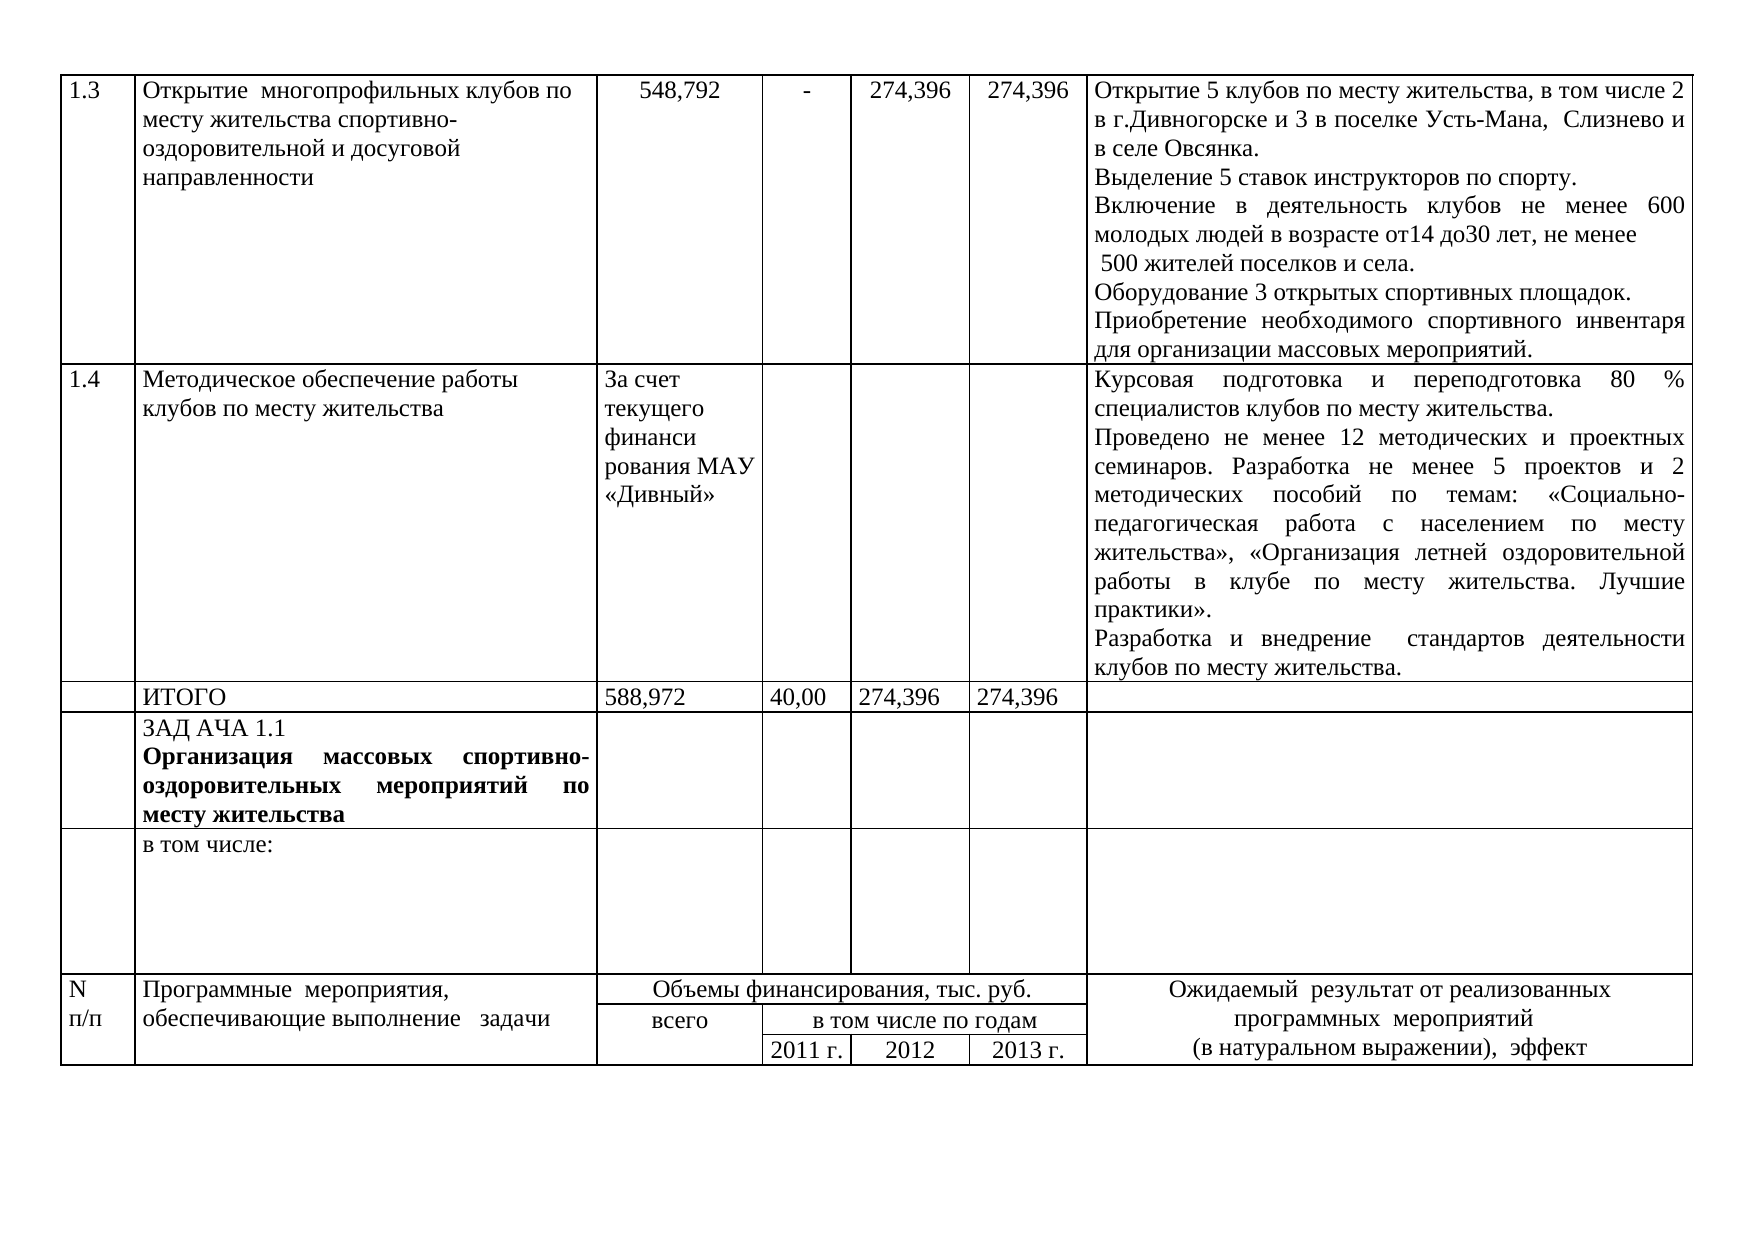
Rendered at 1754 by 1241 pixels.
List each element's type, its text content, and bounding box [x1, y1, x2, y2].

table_cell [1088, 682, 1692, 711]
table_cell 274,396 [852, 682, 969, 711]
table_cell Курсовая подготовка и переподготовка 80 % специалистов клубов по месту жительства. Проведено не менее 12 методических и проектных семинаров. Разработка не менее 5 проектов и 2 методических пособий по темам: «Социально-педагогическая работа с населением по месту жительства», «Организация летней оздоровительной работы в клубе по месту жительства. Лучшие практики». Разработка и внедрение стандартов деятельности клубов по месту жительства. [1088, 365, 1692, 681]
table_cell Программные мероприятия, обеспечивающие выполнение задачи [136, 975, 596, 1064]
table_cell . [763, 1035, 850, 1064]
table_cell 2013 г. [970, 1035, 1086, 1064]
table_cell [598, 713, 762, 828]
table_cell [970, 829, 1086, 973]
table_cell [852, 829, 969, 973]
table_cell Методическое обеспечение работы клубов по месту жительства [136, 365, 596, 681]
table_cell Открытие 5 клубов по месту жительства, в том числе 2 в г.Дивногорске и 3 в поселке Усть-Мана, Слизнево и в селе Овсянка. Выделение 5 ставок инструкторов по спорту. Включение в деятельность клубов не менее 600 молодых людей в возрасте от14 до30 лет, не менее 500 жителей поселков и села. Оборудование 3 открытых спортивных площадок. Приобретение необходимого спортивного инвентаря для организации массовых мероприятий. [1088, 76, 1692, 363]
table_cell 274,396 [852, 76, 969, 363]
table_cell [62, 713, 134, 828]
table_cell 1.3 [62, 76, 134, 363]
table_cell ИТОГО [136, 682, 596, 711]
table_cell [763, 365, 850, 681]
table_cell [1088, 713, 1692, 828]
table_cell 274,396 [970, 76, 1086, 363]
table_cell Объемы финансирования, тыс. руб. [598, 975, 1086, 1003]
table_cell - [763, 76, 850, 363]
table_cell ЗАД АЧА 1.1 Организация массовых спортивно-оздоровительных мероприятий по месту жительства [136, 713, 596, 828]
table_cell в том числе: [136, 829, 596, 973]
table_cell [970, 365, 1086, 681]
table_cell 548,792 [598, 76, 762, 363]
table_cell [62, 682, 134, 711]
table_cell 1.4 [62, 365, 134, 681]
table_cell 274,396 [970, 682, 1086, 711]
table_cell Ожидаемый результат от реализованных программных мероприятий (в натуральном выражении), эффект [1088, 975, 1692, 1064]
table_cell всего [598, 1005, 762, 1064]
table_cell [763, 713, 850, 828]
table_cell 40,00 [763, 682, 850, 711]
table_cell 588,972 [598, 682, 762, 711]
table_cell [62, 829, 134, 973]
table_cell [852, 713, 969, 828]
table_cell Открытие многопрофильных клубов по месту жительства спортивно-оздоровительной и досуговой направленности [136, 76, 596, 363]
table_cell N п/п [62, 975, 134, 1064]
table_cell в том числе по годам [763, 1005, 1086, 1033]
table_cell За счет текущего финанси рования МАУ «Дивный» [598, 365, 762, 681]
table_cell 2012 [852, 1035, 969, 1064]
table_cell [852, 365, 969, 681]
table_cell [598, 829, 762, 973]
table_cell [1088, 829, 1692, 973]
table_cell [970, 713, 1086, 828]
table_cell [763, 829, 850, 973]
